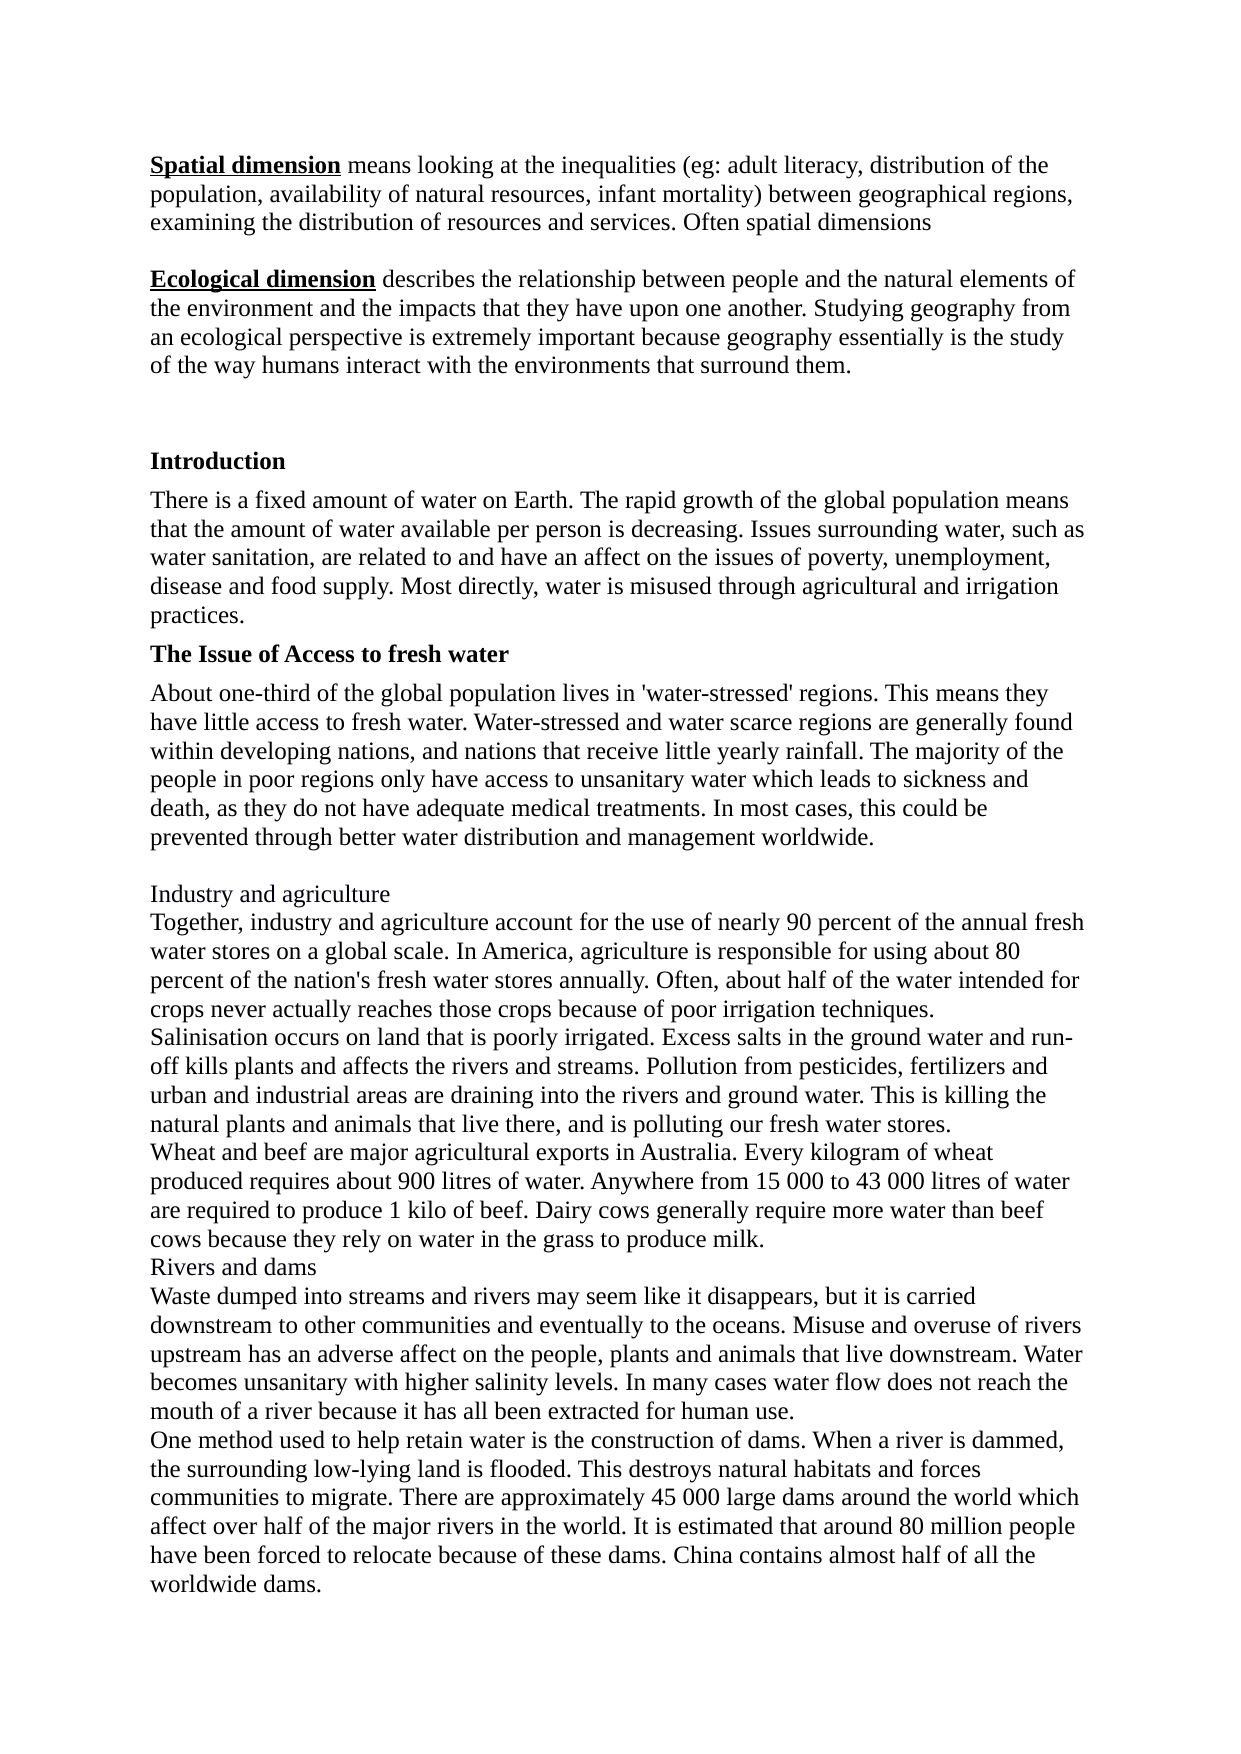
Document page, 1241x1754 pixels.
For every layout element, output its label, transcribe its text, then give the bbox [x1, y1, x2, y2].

text Ecological dimension describes the relationship between people and the natural elements of the environment and the impacts that they have upon one another. Studying geography from an ecological perspective is extremely important because geography essentially is the study of the way humans interact with the environments that surround them. [150, 265, 1090, 380]
text About one-third of the global population lives in 'water-stressed' regions. This means they have little access to fresh water. Water-stressed and water scarce regions are generally found within developing nations, and nations that receive little yearly rainfall. The majority of the people in poor regions only have access to unsanitary water which leads to sickness and death, as they do not have adequate medical treatments. In most cases, this could be prevented through better water distribution and management worldwide. [150, 680, 1090, 853]
text Salinisation occurs on land that is poorly irrigated. Excess salts in the ground water and run-off kills plants and affects the rivers and streams. Pollution from pesticides, fertilizers and urban and industrial areas are draining into the rivers and ground water. This is killing the natural plants and animals that live there, and is polluting our fresh water stores. [150, 1025, 1090, 1140]
text Wheat and beef are major agricultural exports in Australia. Every kilogram of wheat produced requires about 900 litres of water. Anywhere from 15 000 to 43 000 litres of water are required to produce 1 kilo of beef. Dairy cows generally require more water than beef cows because they rely on water in the grass to produce milk. [150, 1140, 1090, 1255]
text Industry and agriculture [150, 882, 1090, 910]
text Rivers and dams [150, 1255, 1090, 1284]
text Together, industry and agriculture account for the use of nearly 90 percent of the annual fresh water stores on a global scale. In America, agriculture is responsible for using about 80 percent of the nation's fresh water stores annually. Often, about half of the water intended for crops never actually reaches those crops because of poor irrigation techniques. [150, 910, 1090, 1025]
text The Issue of Access to fresh water [150, 641, 1090, 670]
text Waste dumped into streams and rivers may seem like it disappears, but it is carried downstream to other communities and eventually to the oceans. Misuse and overuse of rivers upstream has an adverse affect on the people, plants and animals that live downstream. Water becomes unsanitary with higher salinity levels. In many cases water flow does not reach the mouth of a river because it has all been extracted for human use. [150, 1284, 1090, 1428]
text Spatial dimension means looking at the inequalities (eg: adult literacy, distribution of the population, availability of natural resources, infant mortality) between geographical regions, examining the distribution of resources and services. Often spatial dimensions [150, 150, 1090, 236]
text Introduction [150, 448, 1090, 477]
text One method used to help retain water is the construction of dams. When a river is dammed, the surrounding low-lying land is flooded. This destroys natural habitats and forces communities to migrate. There are approximately 45 000 large dams around the world which affect over half of the major rivers in the world. It is estimated that around 80 million people have been forced to relocate because of these dams. China contains almost half of all the worldwide dams. [150, 1428, 1090, 1600]
text There is a fixed amount of water on Earth. The rapid growth of the global population means that the amount of water available per person is decreasing. Issues surrounding water, such as water sanitation, are related to and have an affect on the issues of poverty, unemployment, disease and food supply. Most directly, water is misused through agricultural and irrigation practices. [150, 487, 1090, 631]
